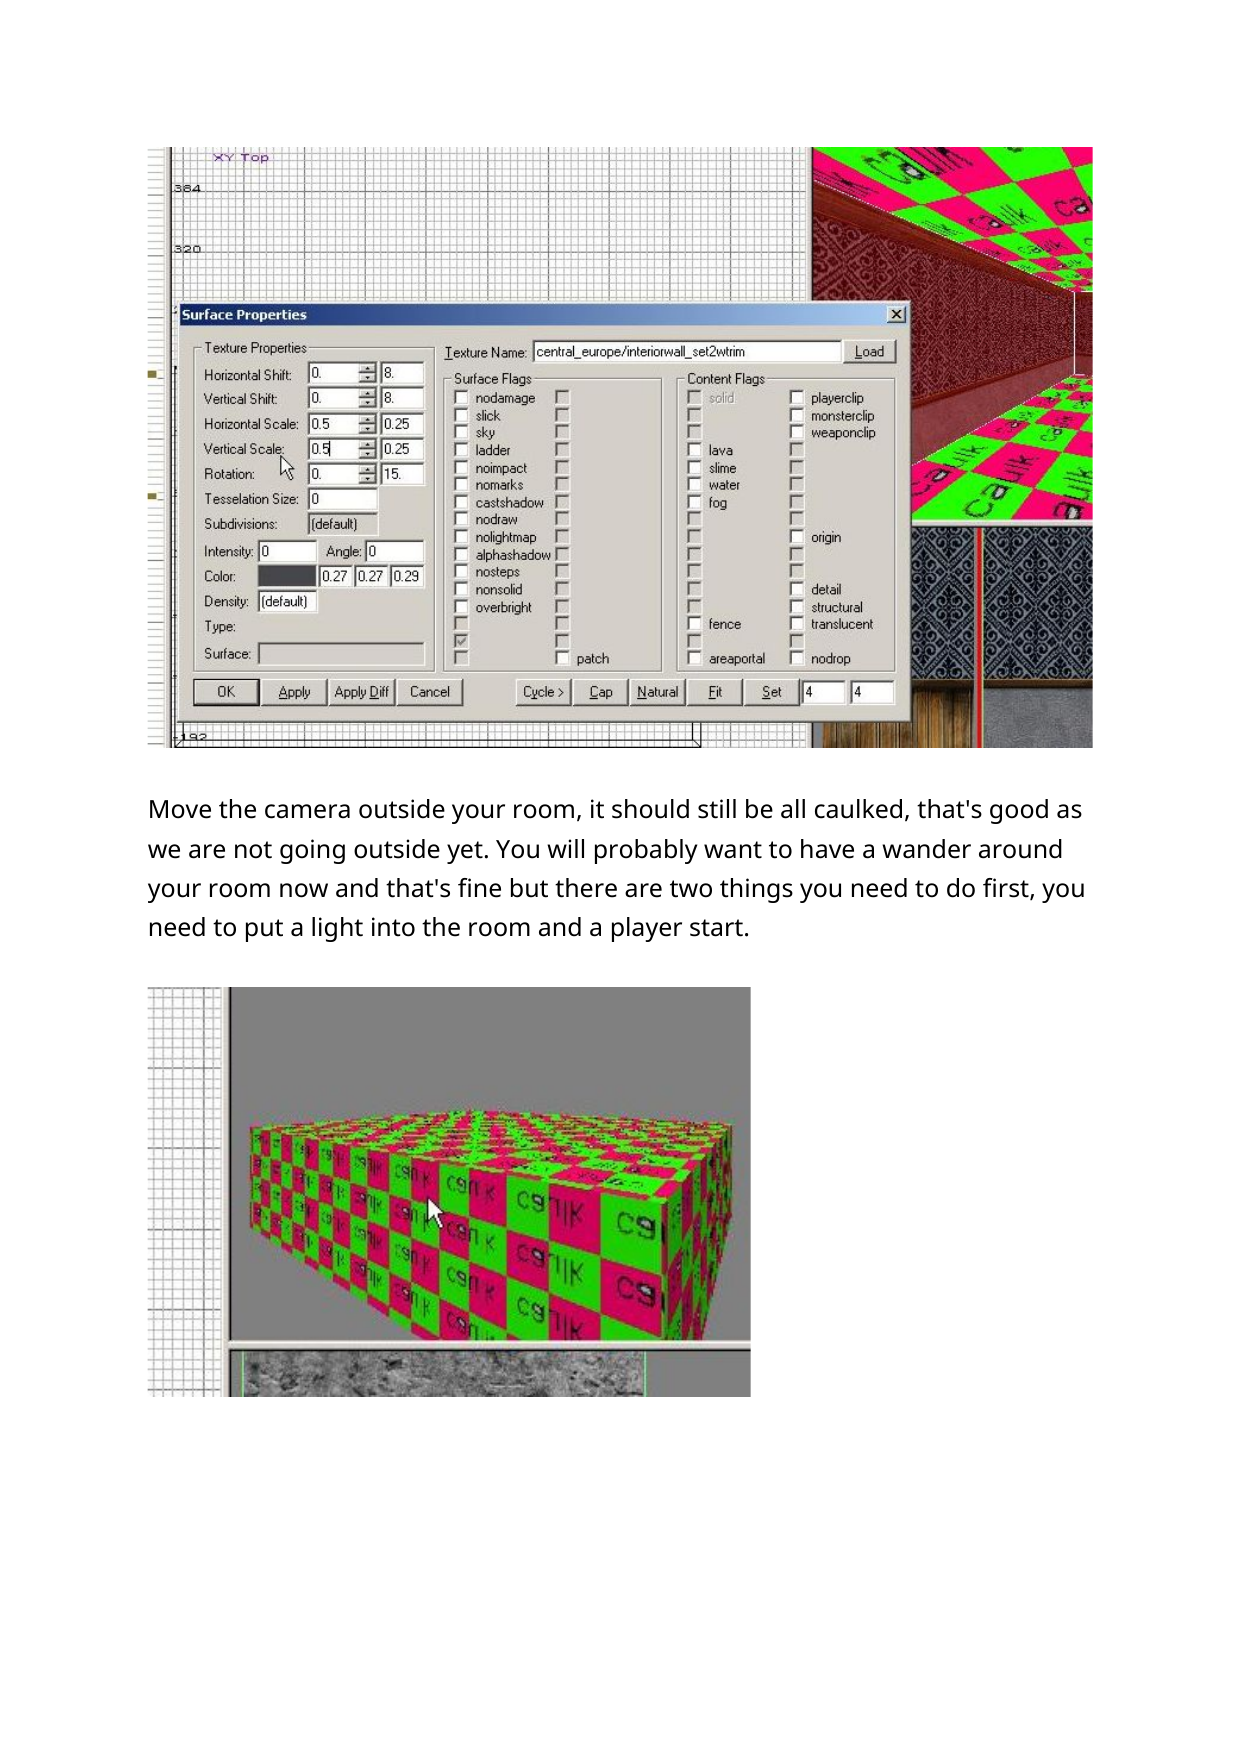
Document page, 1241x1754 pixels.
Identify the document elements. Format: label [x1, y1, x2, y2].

picture [147, 987, 751, 1397]
picture [147, 147, 1093, 748]
text [148, 748, 1093, 1396]
